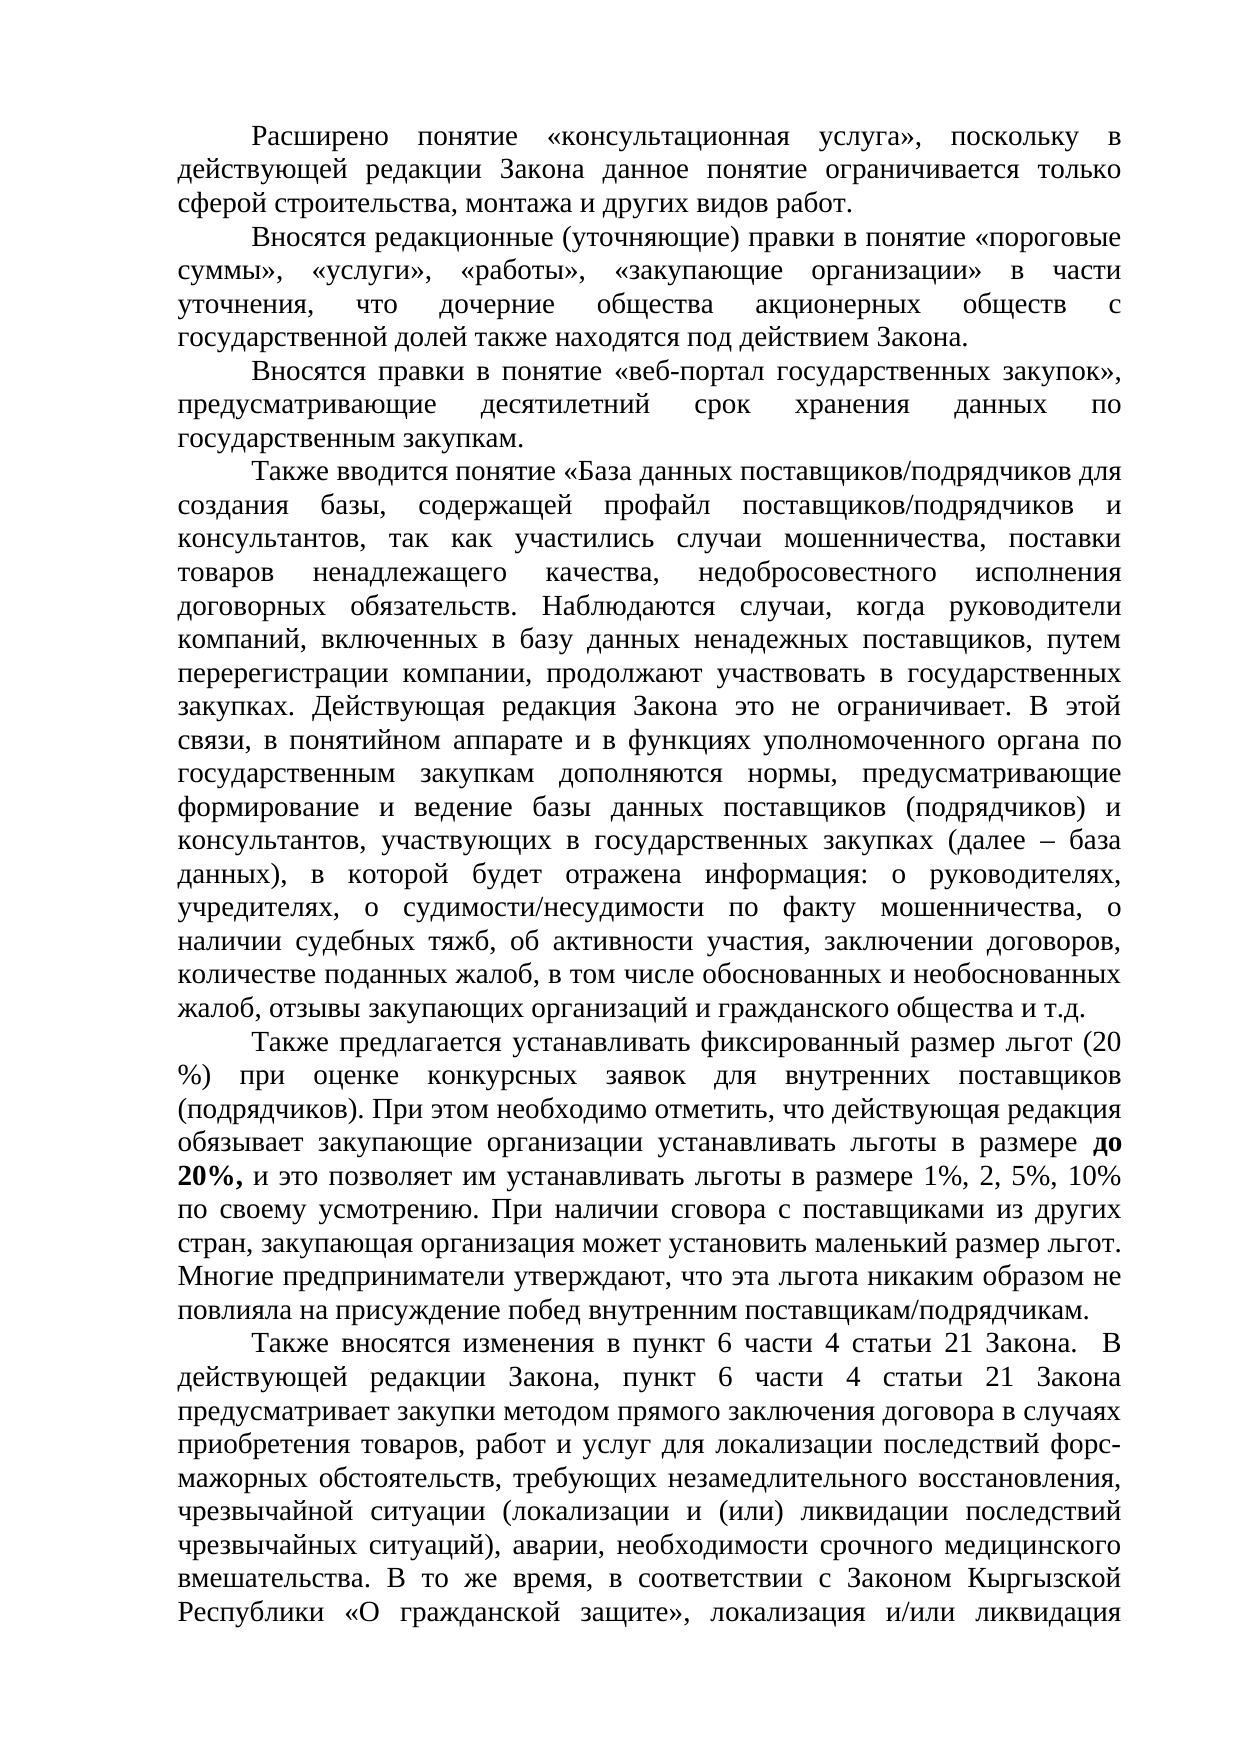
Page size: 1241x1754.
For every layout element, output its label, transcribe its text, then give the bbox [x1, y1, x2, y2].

text Также предлагается устанавливать фиксированный размер льгот (20 %) при оценке конкурсных заявок для внутренних поставщиков (подрядчиков). При этом необходимо отметить, что действующая редакция обязывает закупающие организации устанавливать льготы в размере до 20%, и это позволяет им устанавливать льготы в размере 1%, 2, 5%, 10% по своему усмотрению. При наличии сговора с поставщиками из других стран, закупающая организация может установить маленький размер льгот. Многие предприниматели утверждают, что эта льгота никаким образом не повлияла на присуждение побед внутренним поставщикам/подрядчикам. [177, 1024, 1122, 1326]
text Вносятся правки в понятие «веб-портал государственных закупок», предусматривающие десятилетний срок хранения данных по государственным закупкам. [177, 353, 1122, 453]
text Расширено понятие «консультационная услуга», поскольку в действующей редакции Закона данное понятие ограничивается только сферой строительства, монтажа и других видов работ. [177, 118, 1122, 219]
text Также вводится понятие «База данных поставщиков/подрядчиков для создания базы, содержащей профайл поставщиков/подрядчиков и консультантов, так как участились случаи мошенничества, поставки товаров ненадлежащего качества, недобросовестного исполнения договорных обязательств. Наблюдаются случаи, когда руководители компаний, включенных в базу данных ненадежных поставщиков, путем перерегистрации компании, продолжают участвовать в государственных закупках. Действующая редакция Закона это не ограничивает. В этой связи, в понятийном аппарате и в функциях уполномоченного органа по государственным закупкам дополняются нормы, предусматривающие формирование и ведение базы данных поставщиков (подрядчиков) и консультантов, участвующих в государственных закупках (далее – база данных), в которой будет отражена информация: о руководителях, учредителях, о судимости/несудимости по факту мошенничества, о наличии судебных тяжб, об активности участия, заключении договоров, количестве поданных жалоб, в том числе обоснованных и необоснованных жалоб, отзывы закупающих организаций и гражданского общества и т.д. [177, 453, 1122, 1024]
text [177, 1326, 1122, 1627]
text Вносятся редакционные (уточняющие) правки в понятие «пороговые суммы», «услуги», «работы», «закупающие организации» в части уточнения, что дочерние общества акционерных обществ с государственной долей также находятся под действием Закона. [177, 219, 1122, 353]
